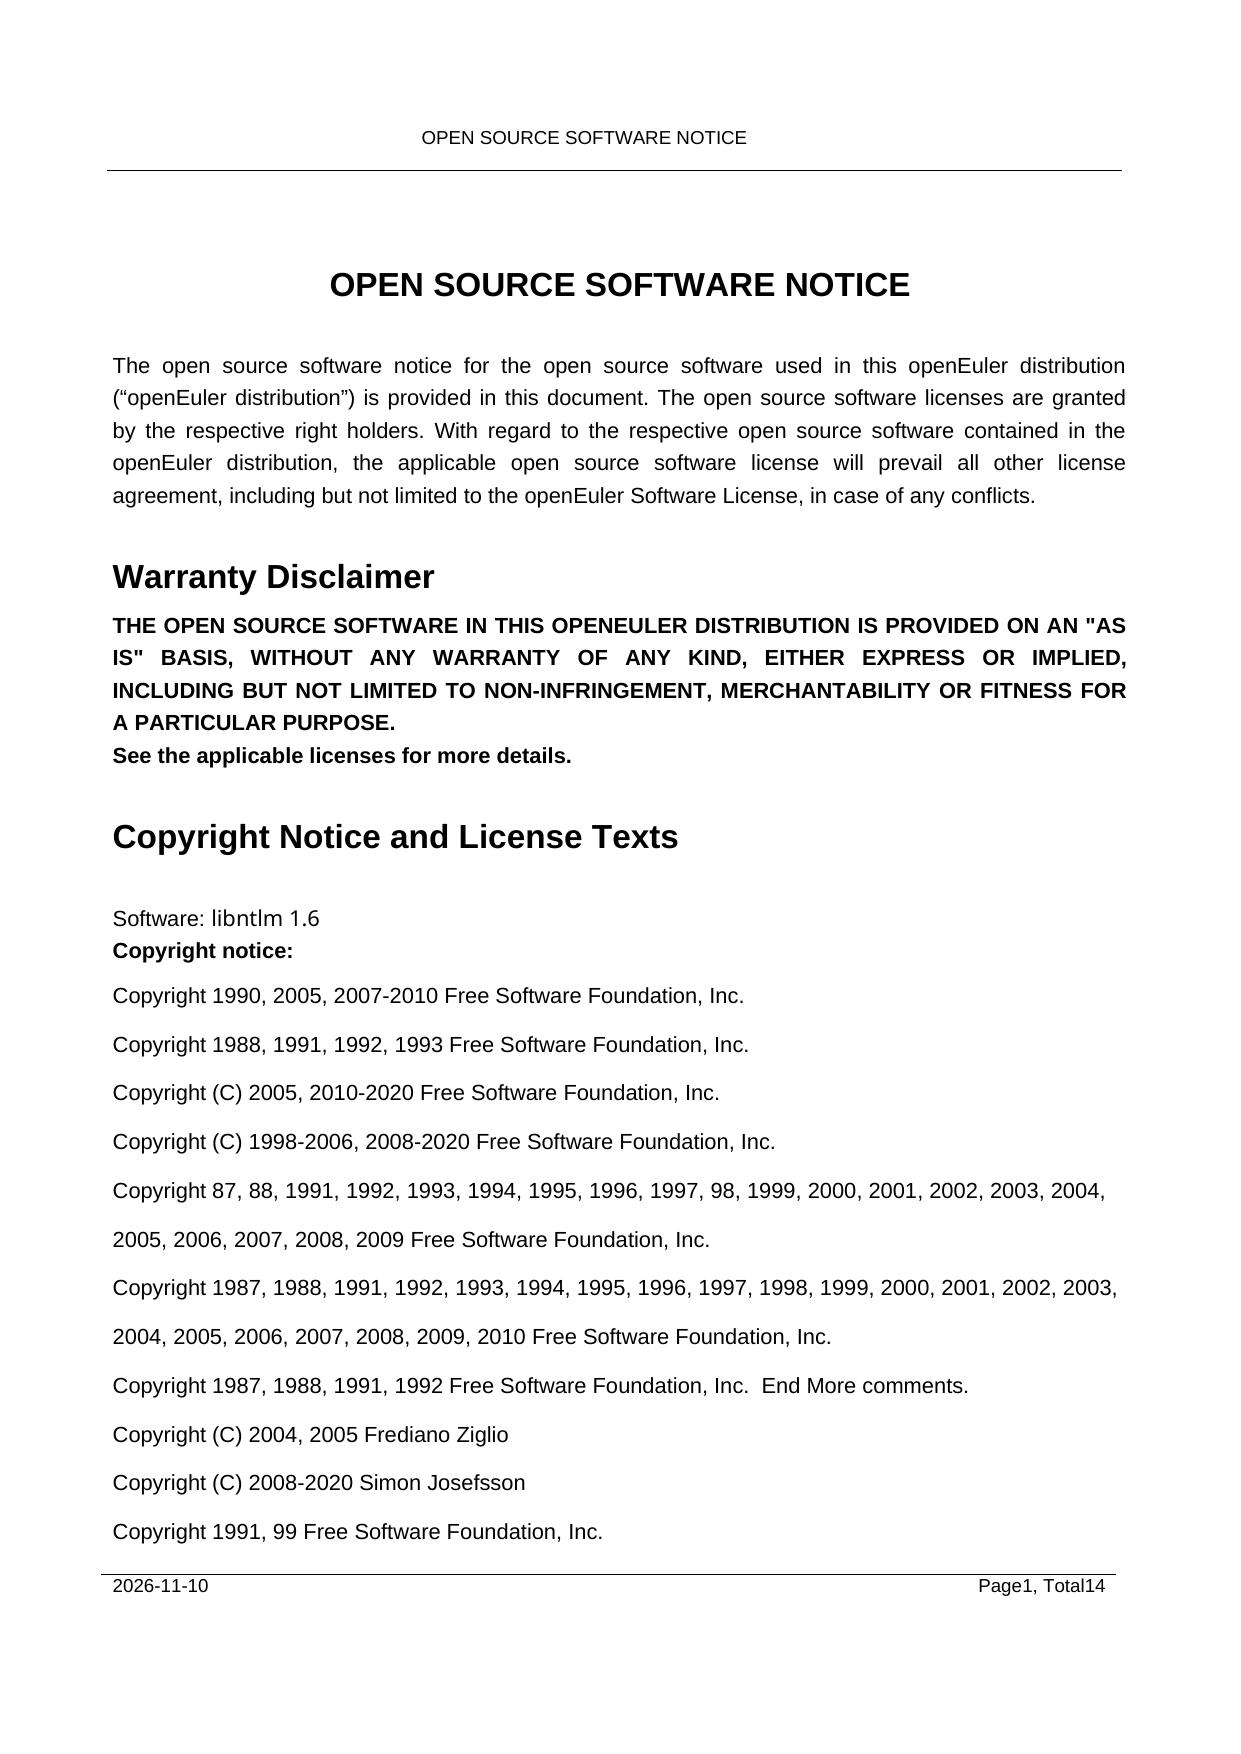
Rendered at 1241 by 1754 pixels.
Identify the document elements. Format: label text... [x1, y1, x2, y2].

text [112, 979, 1128, 1548]
text Copyright Notice and License Texts [112, 804, 1128, 869]
text Warranty Disclaimer [112, 544, 1128, 609]
text Software: libntlm 1.6 [112, 901, 1128, 934]
text OPEN SOURCE SOFTWARE NOTICE [112, 251, 1128, 316]
text The open source software notice for the open source software used in this openEuler distribution (“openEuler distribution”) is provided in this document. The open source software licenses are granted by the respective right holders. With regard to the respective open source software contained in the openEuler distribution, the applicable open source software license will prevail all other license agreement, including but not limited to the openEuler Software License, in case of any conflicts. [112, 349, 1128, 511]
text THE OPEN SOURCE SOFTWARE IN THIS OPENEULER DISTRIBUTION IS PROVIDED ON AN "AS IS" BASIS, WITHOUT ANY WARRANTY OF ANY KIND, EITHER EXPRESS OR IMPLIED, INCLUDING BUT NOT LIMITED TO NON-INFRINGEMENT, MERCHANTABILITY OR FITNESS FOR A PARTICULAR PURPOSE. See the applicable licenses for more details. [112, 609, 1128, 771]
text Copyright notice: [112, 934, 1128, 966]
